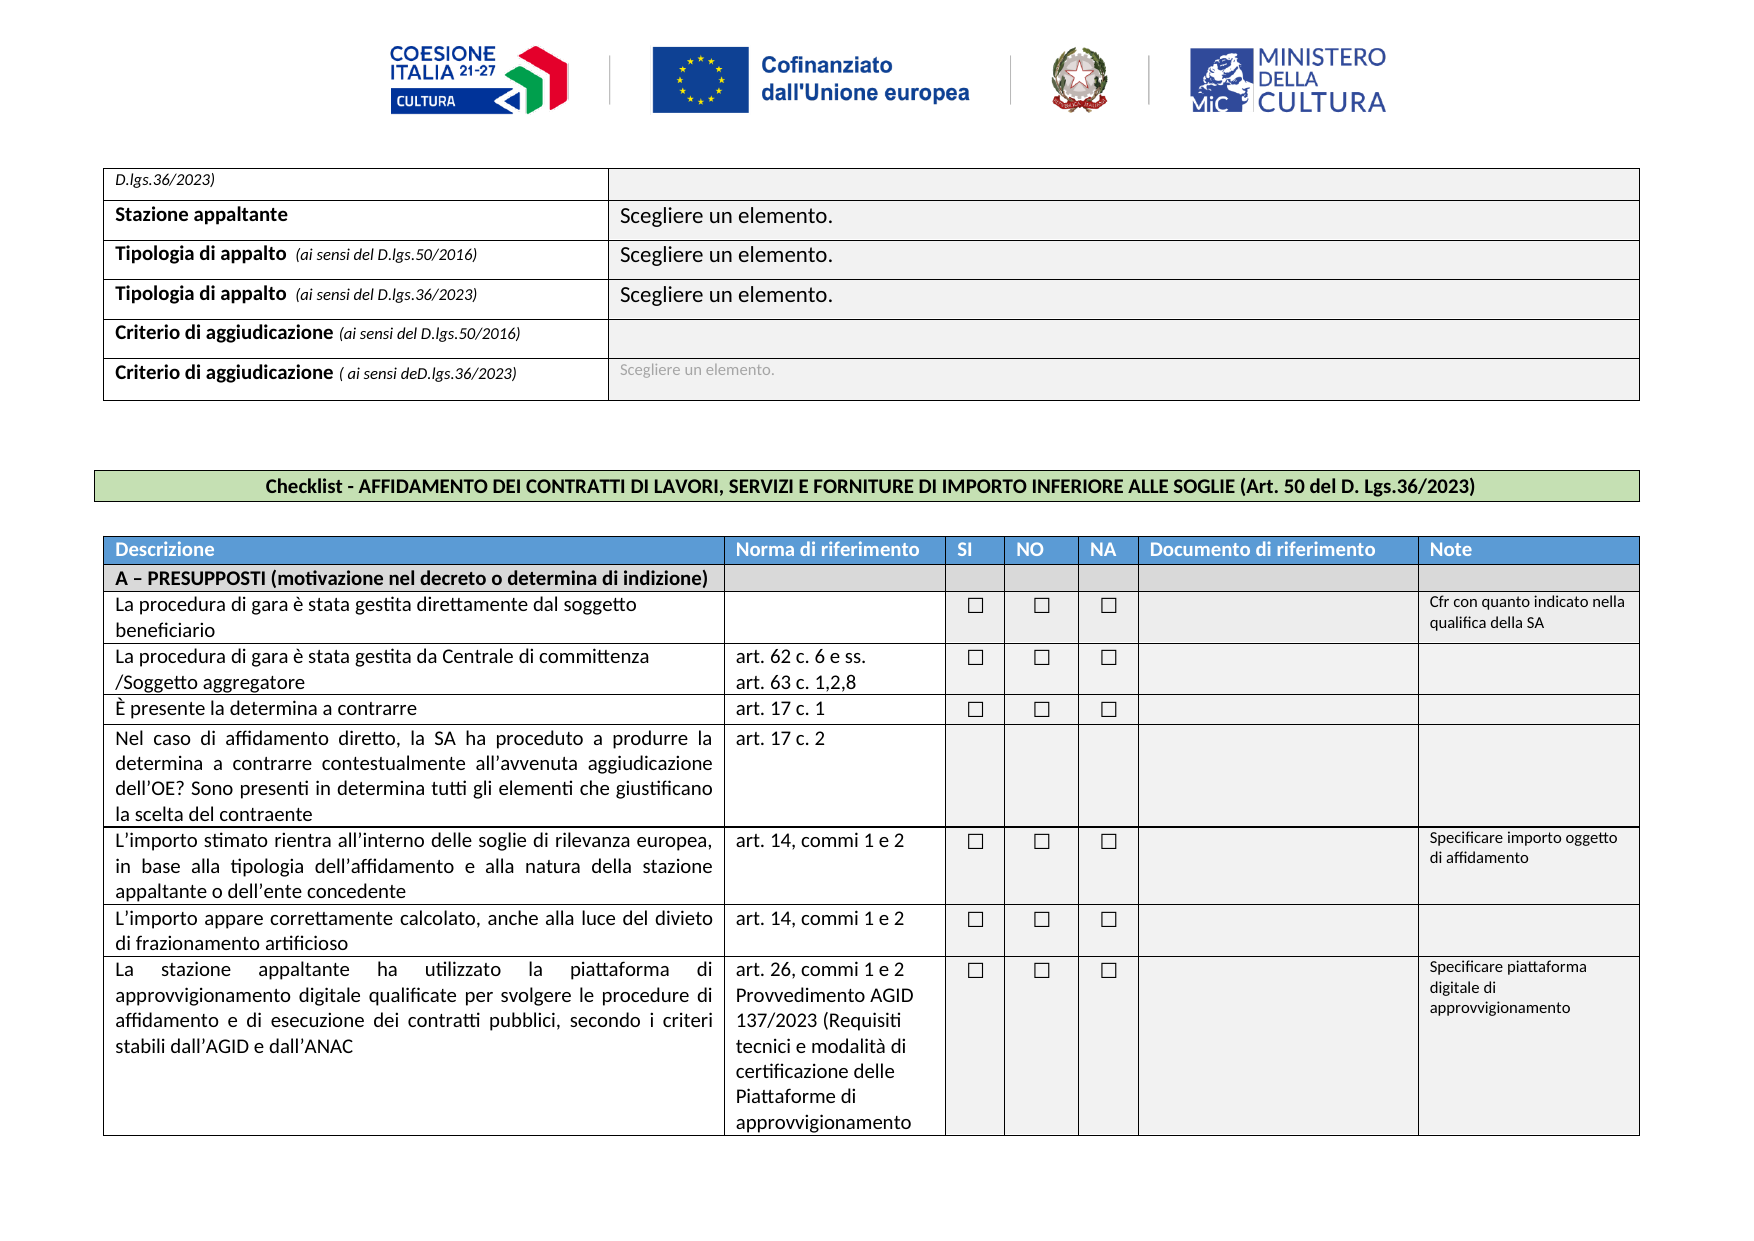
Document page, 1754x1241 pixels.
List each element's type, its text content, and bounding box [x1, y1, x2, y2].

table_cell [725, 592, 945, 642]
table_cell [1005, 905, 1078, 956]
table_header SI [946, 537, 1004, 564]
table_cell Specificare importo oggetto di affidamento [1419, 828, 1639, 904]
table_cell L’importo stimato rientra all’interno delle soglie di rilevanza europea, in base alla tipologia dell’affidamento e alla natura della stazione appaltante o dell’ente concedente [104, 828, 724, 904]
table_cell Procedura di scelta del contraente (ai sensi del D.lgs.36/2023) [104, 169, 608, 200]
table_header Descrizione [104, 537, 724, 564]
table_cell [609, 241, 1639, 279]
table_cell [1005, 644, 1078, 694]
table_cell [1079, 644, 1138, 694]
table_cell [1139, 644, 1418, 694]
table_cell [609, 320, 1639, 358]
table_cell [1079, 828, 1138, 904]
table_header NO [1005, 537, 1078, 564]
table_cell [1079, 592, 1138, 642]
table_cell [1419, 644, 1639, 694]
table_cell [725, 565, 945, 591]
picture [355, 29, 1421, 134]
table_cell A – PRESUPPOSTI (motivazione nel decreto o determina di indizione) [104, 565, 724, 591]
table_cell [1139, 592, 1418, 642]
table_cell [1079, 695, 1138, 724]
table_header NA [1079, 537, 1138, 564]
table_cell [1139, 695, 1418, 724]
table_cell Nel caso di affidamento diretto, la SA ha proceduto a produrre la determina a contrarre contestualmente all’avvenuta aggiudicazione dell’OE? Sono presenti in determina tutti gli elementi che giustificano la scelta del contraente [104, 725, 724, 826]
table_header Note [1419, 537, 1639, 564]
table_cell L’importo appare correttamente calcolato, anche alla luce del divieto di frazionamento artificioso [104, 905, 724, 956]
table_cell [1005, 828, 1078, 904]
table_cell [946, 565, 1004, 591]
table_cell [1419, 565, 1639, 591]
table_cell [1005, 565, 1078, 591]
table_cell Tipologia di appalto (ai sensi del D.lgs.50/2016) [104, 241, 608, 279]
table_cell La procedura di gara è stata gestita direttamente dal soggetto beneficiario [104, 592, 724, 642]
table_cell [609, 201, 1639, 239]
table_cell Criterio di aggiudicazione ( ai sensi deD.lgs.36/2023) [104, 359, 608, 400]
table_cell [1139, 725, 1418, 826]
table_cell Cfr con quanto indicato nella qualifica della SA [1419, 592, 1639, 642]
table_cell art. 17 c. 1 [725, 695, 945, 724]
table_cell [946, 725, 1004, 826]
table_cell [1419, 725, 1639, 826]
table_cell Criterio di aggiudicazione (ai sensi del D.lgs.50/2016) [104, 320, 608, 358]
table_cell art. 62 c. 6 e ss. art. 63 c. 1,2,8 [725, 644, 945, 694]
table_cell [609, 359, 1639, 400]
table_cell [1139, 565, 1418, 591]
table_cell [1139, 828, 1418, 904]
subtitle Checklist - AFFIDAMENTO DEI CONTRATTI DI LAVORI, SERVIZI E FORNITURE DI IMPORTO INFERIORE ALLE SOGLIE (Art. 50 del D. Lgs.36/2023) [95, 471, 1639, 501]
table_cell [1139, 905, 1418, 956]
table_cell [1419, 905, 1639, 956]
table_header Norma di riferimento [725, 537, 945, 564]
table_cell È presente la determina a contrarre [104, 695, 724, 724]
table_cell [1079, 905, 1138, 956]
table_cell art. 17 c. 2 [725, 725, 945, 826]
table_cell [1005, 592, 1078, 642]
table_cell [1005, 957, 1078, 1134]
table_cell Stazione appaltante [104, 201, 608, 239]
table_cell [1005, 695, 1078, 724]
table_cell La procedura di gara è stata gestita da Centrale di committenza /Soggetto aggregatore [104, 644, 724, 694]
table_header Documento di riferimento [1139, 537, 1418, 564]
table_cell art. 14, commi 1 e 2 [725, 905, 945, 956]
table_cell art. 14, commi 1 e 2 [725, 828, 945, 904]
table_cell [1005, 725, 1078, 826]
table_cell Specificare piattaforma digitale di approvvigionamento [1419, 957, 1639, 1134]
table_cell [1139, 957, 1418, 1134]
table_cell [1079, 957, 1138, 1134]
table_cell [1079, 725, 1138, 826]
table_cell Tipologia di appalto (ai sensi del D.lgs.36/2023) [104, 280, 608, 318]
table_cell [1079, 565, 1138, 591]
table_cell [1419, 695, 1639, 724]
